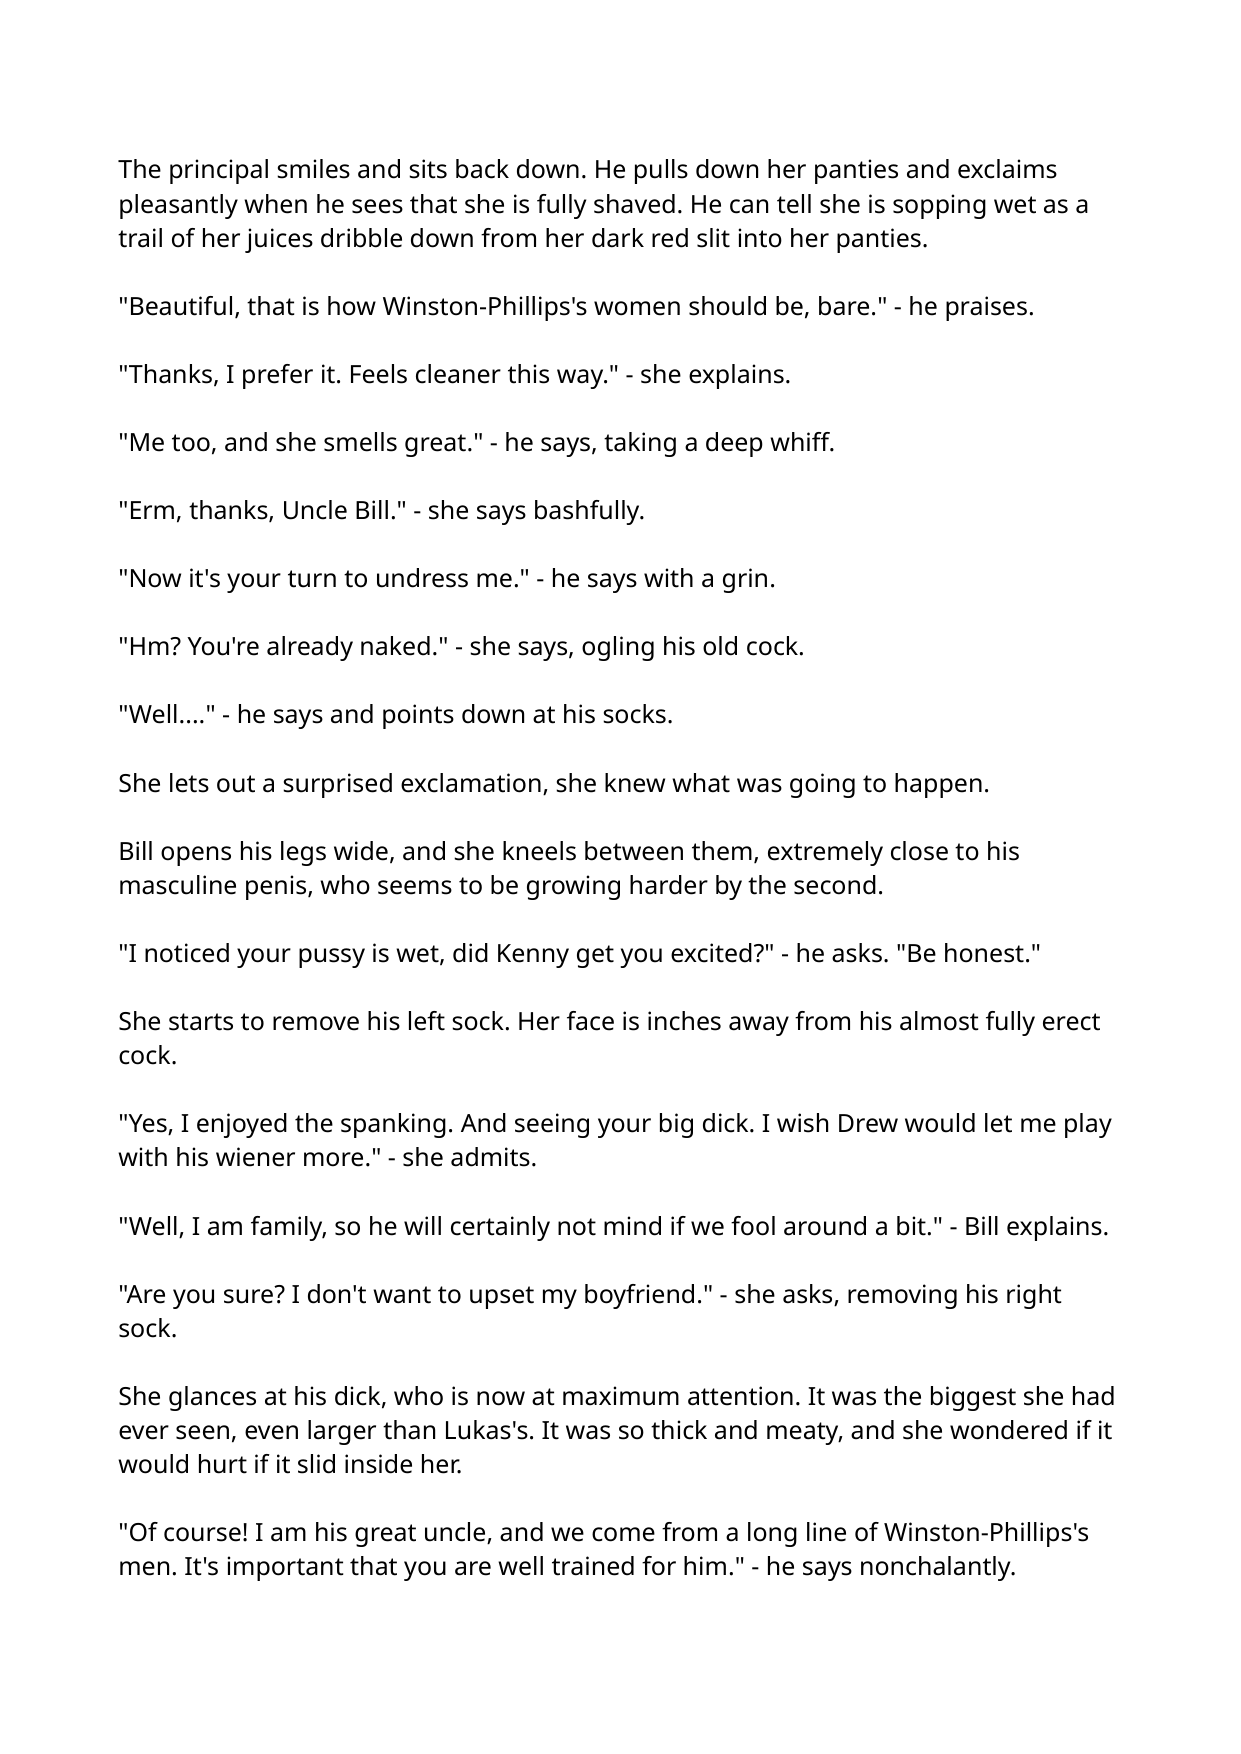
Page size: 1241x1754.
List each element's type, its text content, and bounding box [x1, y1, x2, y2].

text "Of course! I am his great uncle, and we come from a long line of Winston-Phillips's men. It's important that you are well trained for him." - he says nonchalantly. [118, 1515, 1122, 1583]
text "Well, I am family, so he will certainly not mind if we fool around a bit." - Bill explains. [118, 1208, 1122, 1242]
text The principal smiles and sits back down. He pulls down her panties and exclaims pleasantly when he sees that she is fully shaved. He can tell she is sopping wet as a trail of her juices dribble down from her dark red slit into her panties. [118, 152, 1122, 254]
text "Me too, and she smells great." - he says, taking a deep whiff. [118, 425, 1122, 459]
text "Are you sure? I don't want to upset my boyfriend." - she asks, removing his right sock. [118, 1276, 1122, 1344]
text "Hm? You're already naked." - she says, ogling his old cock. [118, 629, 1122, 663]
text "Now it's your turn to undress me." - he says with a grin. [118, 561, 1122, 595]
text Bill opens his legs wide, and she kneels between them, extremely close to his masculine penis, who seems to be growing harder by the second. [118, 833, 1122, 902]
text "Yes, I enjoyed the spanking. And seeing your big dick. I wish Drew would let me play with his wiener more." - she admits. [118, 1106, 1122, 1174]
text She lets out a surprised exclamation, she knew what was going to happen. [118, 765, 1122, 799]
text "Well...." - he says and points down at his socks. [118, 697, 1122, 731]
text "I noticed your pussy is wet, did Kenny get you excited?" - he asks. "Be honest." [118, 936, 1122, 970]
text She starts to remove his left sock. Her face is inches away from his almost fully erect cock. [118, 1004, 1122, 1072]
text "Beautiful, that is how Winston-Phillips's women should be, bare." - he praises. [118, 288, 1122, 322]
text "Thanks, I prefer it. Feels cleaner this way." - she explains. [118, 357, 1122, 391]
text "Erm, thanks, Uncle Bill." - she says bashfully. [118, 493, 1122, 527]
text She glances at his dick, who is now at maximum attention. It was the biggest she had ever seen, even larger than Lukas's. It was so thick and meaty, and she wondered if it would hurt if it slid inside her. [118, 1378, 1122, 1481]
